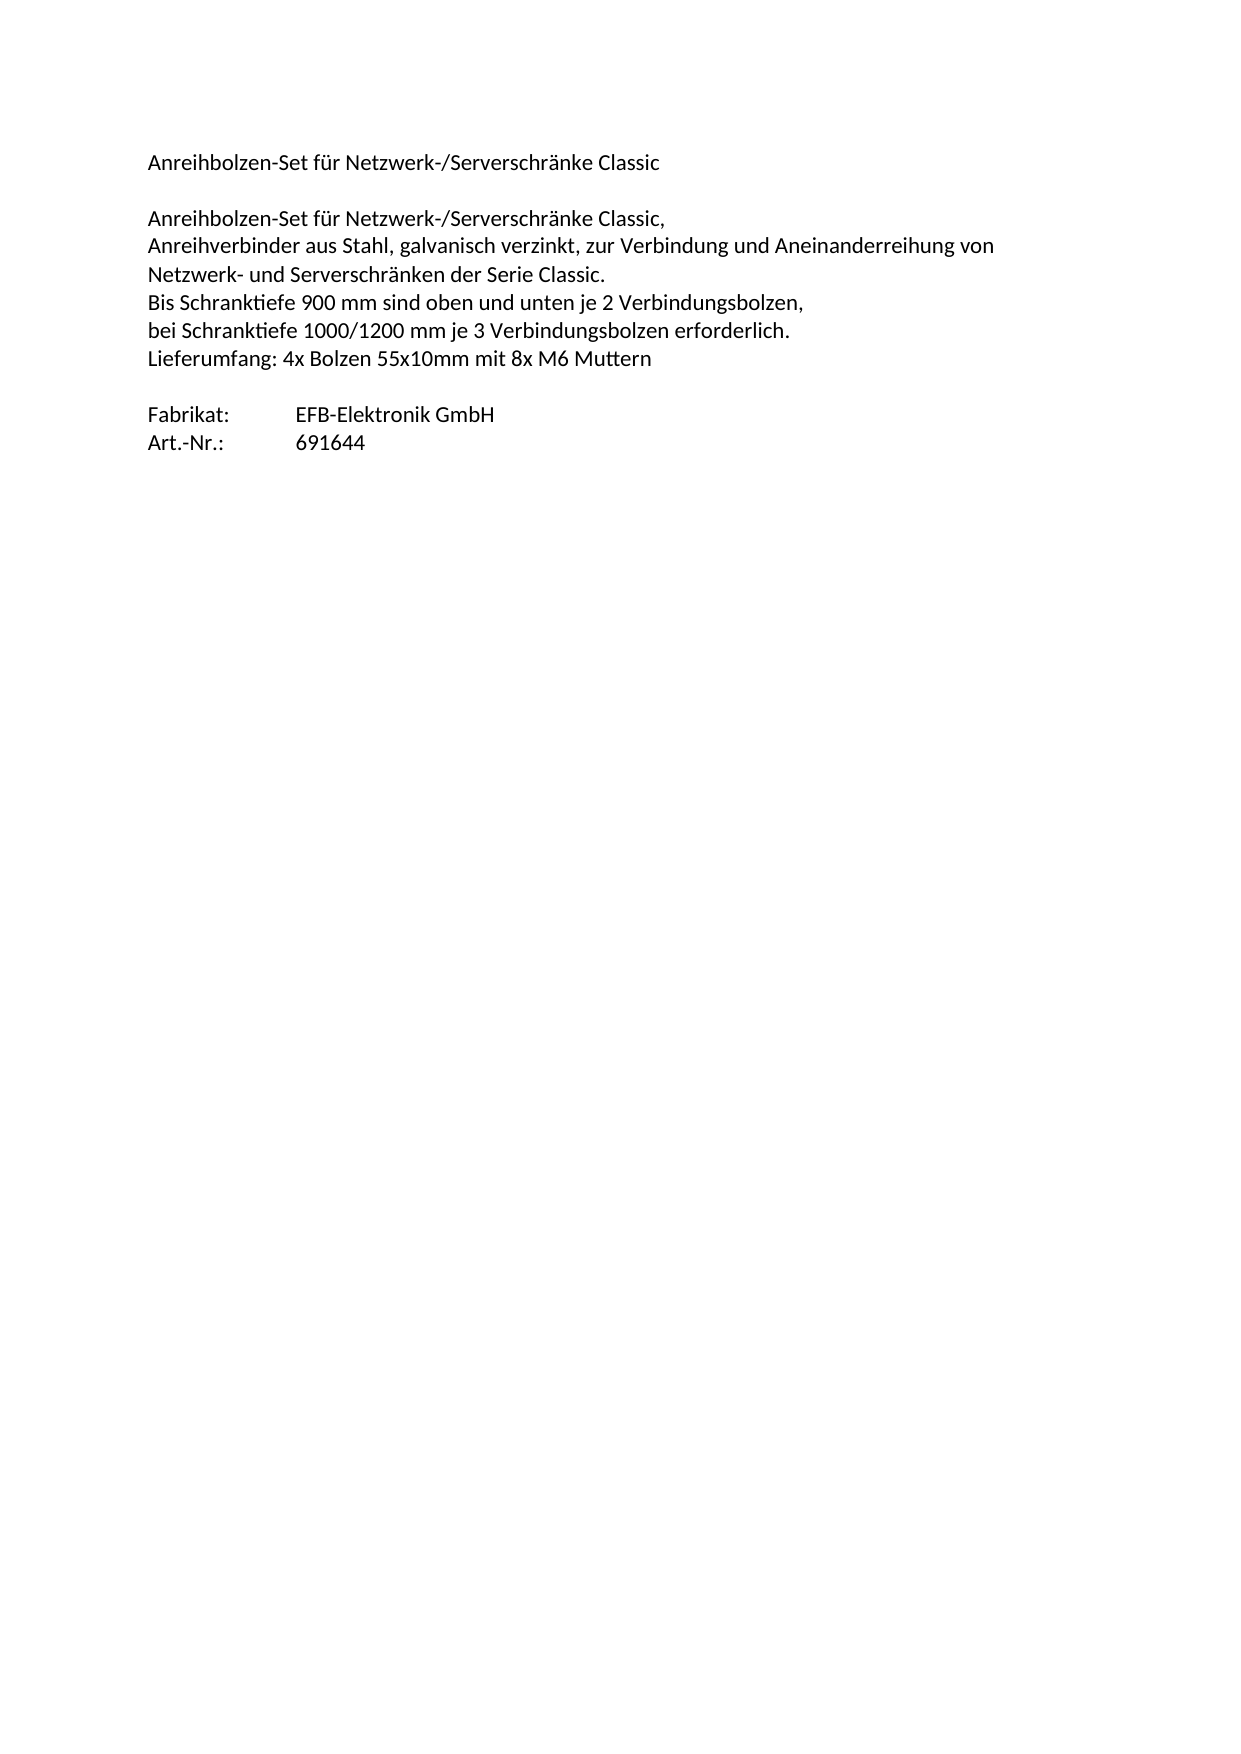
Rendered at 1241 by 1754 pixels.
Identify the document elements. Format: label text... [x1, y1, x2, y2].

text Anreihbolzen-Set für Netzwerk-/Serverschränke Classic, [148, 204, 1093, 232]
text Lieferumfang: 4x Bolzen 55x10mm mit 8x M6 Muttern [148, 344, 1093, 372]
text Bis Schranktiefe 900 mm sind oben und unten je 2 Verbindungsbolzen, bei Schranktiefe 1000/1200 mm je 3 Verbindungsbolzen erforderlich. [148, 288, 1093, 344]
text Anreihverbinder aus Stahl, galvanisch verzinkt, zur Verbindung und Aneinanderreihung von Netzwerk- und Serverschränken der Serie Classic. [148, 232, 1093, 288]
text Anreihbolzen-Set für Netzwerk-/Serverschränke Classic [148, 148, 1093, 176]
text Fabrikat: EFB-Elektronik GmbH [148, 400, 1093, 428]
text Art.-Nr.: 691644 [148, 428, 1093, 456]
